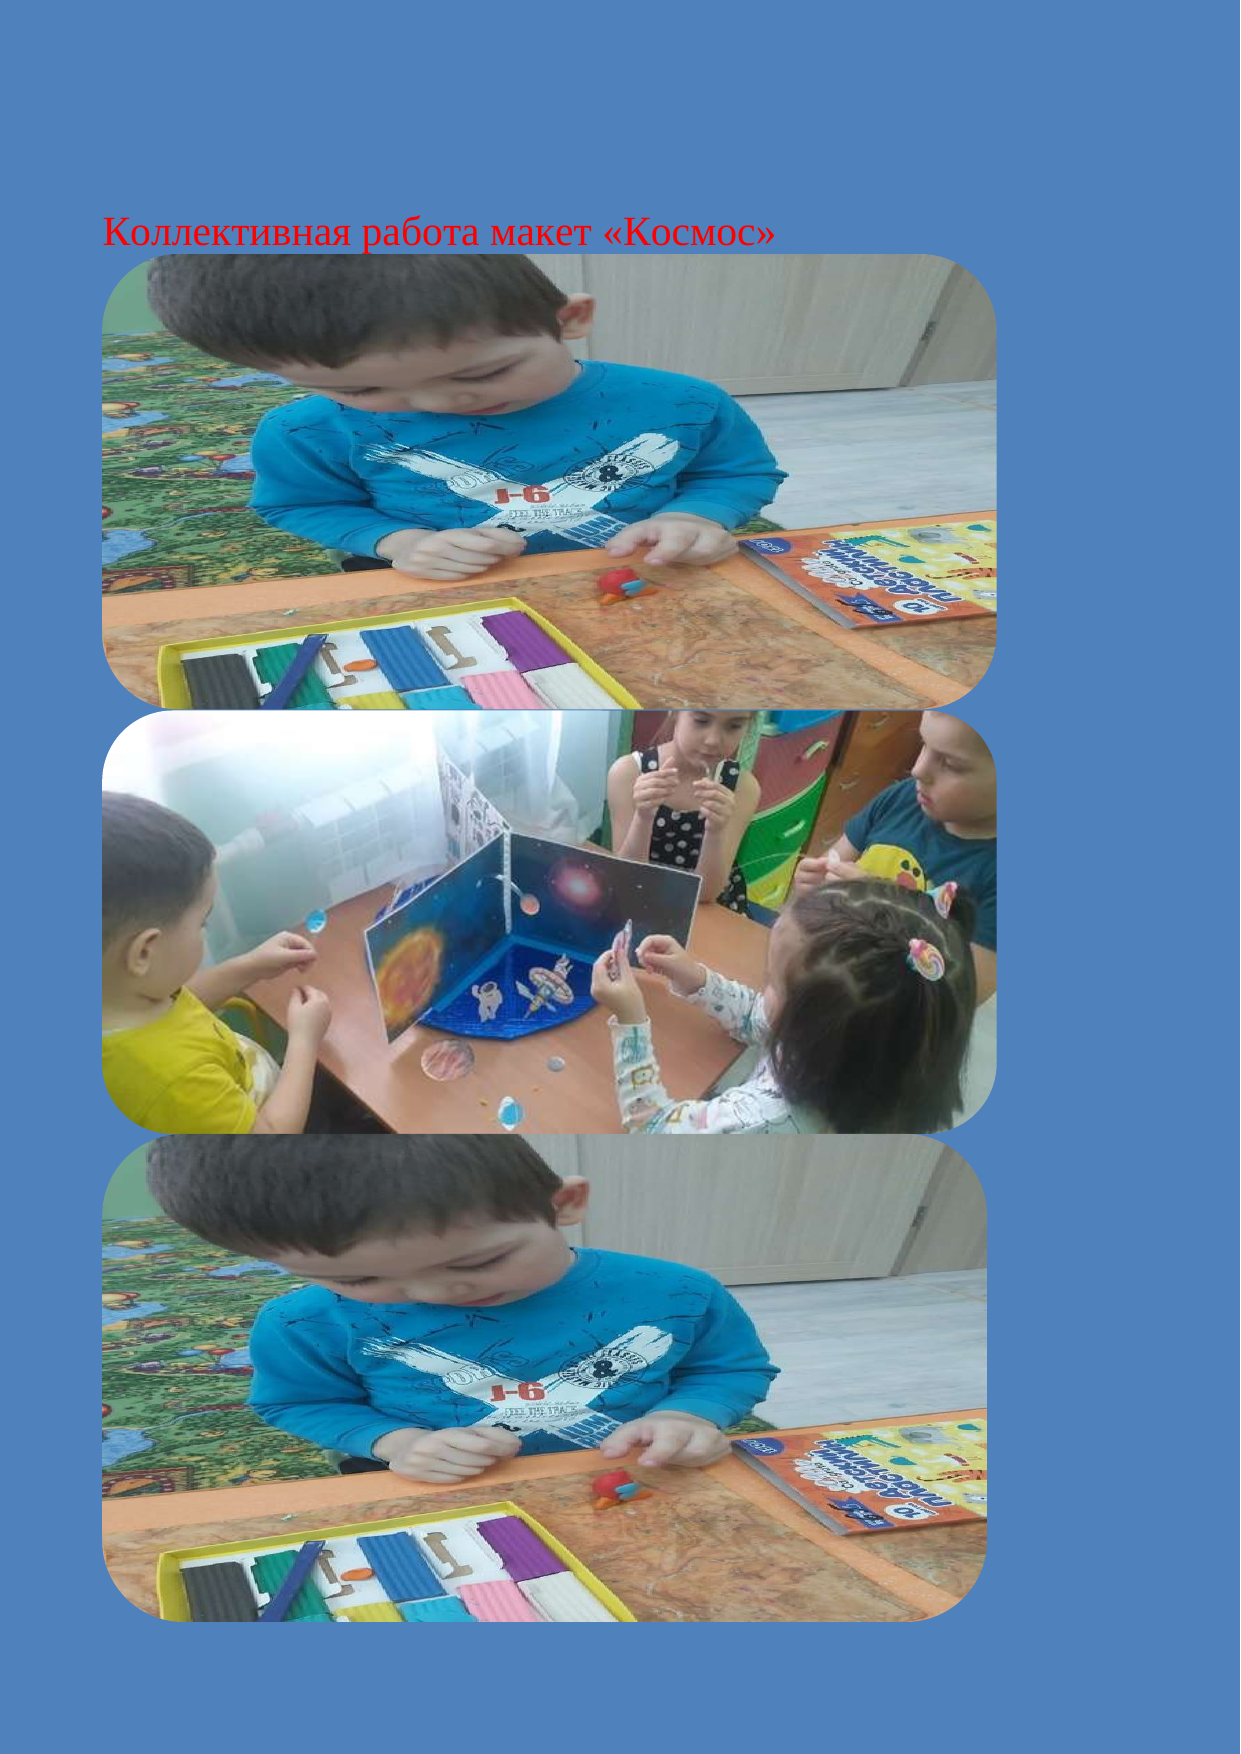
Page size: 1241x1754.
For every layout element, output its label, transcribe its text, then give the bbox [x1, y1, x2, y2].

text Коллективная работа макет «Космос» [102, 206, 1165, 254]
picture [102, 254, 997, 1622]
